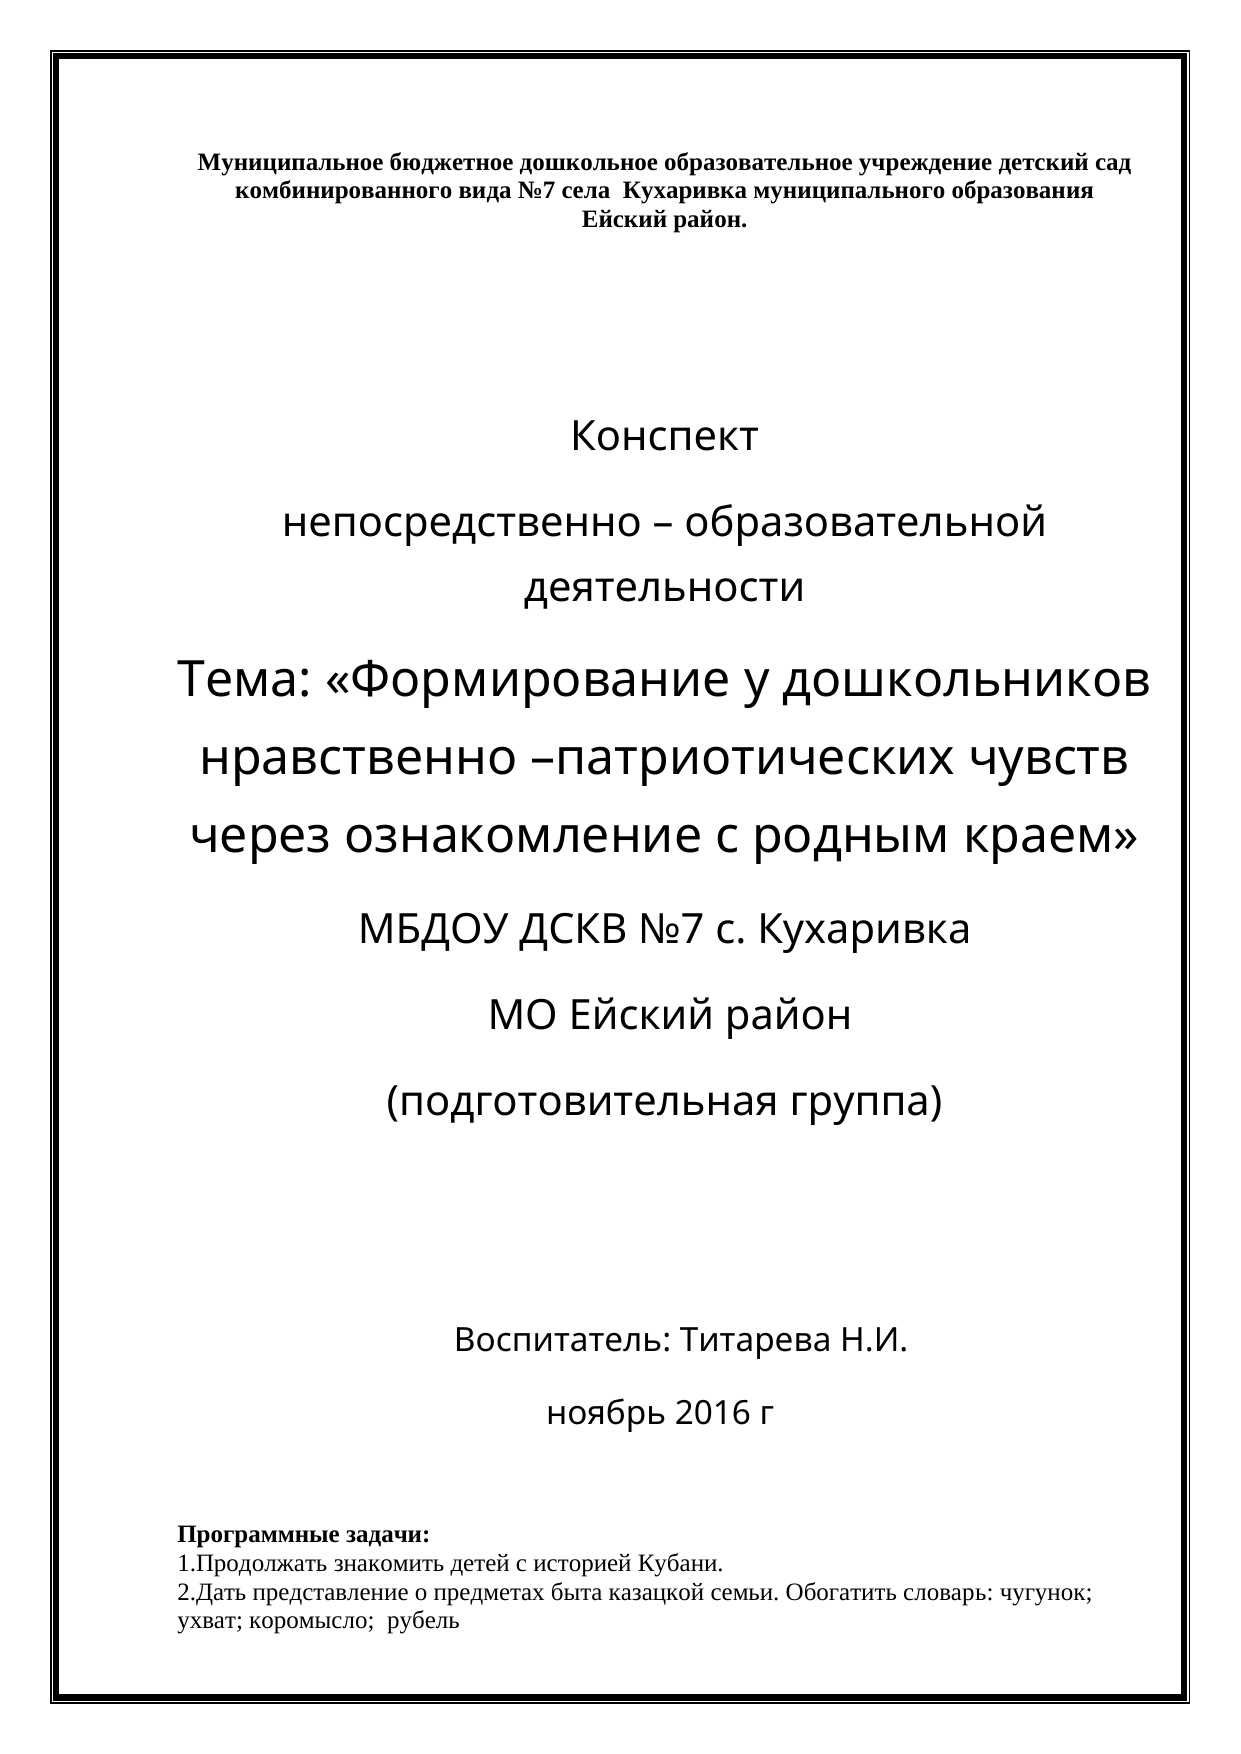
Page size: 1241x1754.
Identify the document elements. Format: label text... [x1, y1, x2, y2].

text Муниципальное бюджетное дошкольное образовательное учреждение детский сад [177, 147, 1152, 176]
text Конспект [177, 405, 1152, 462]
text Программные задачи: [177, 1519, 1152, 1548]
text Тема: «Формирование у дошкольников нравственно –патриотических чувств через ознакомление с родным краем» [177, 643, 1152, 867]
text (подготовительная группа) [177, 1071, 1152, 1127]
text Воспитатель: Титарева Н.И. [177, 1316, 1152, 1361]
text МО Ейский район [177, 984, 1152, 1041]
text ноябрь 2016 г [177, 1389, 1152, 1434]
text комбинированного вида №7 села Кухаривка муниципального образования [177, 176, 1152, 204]
text 1.Продолжать знакомить детей с историей Кубани. [177, 1548, 1152, 1577]
text МБДОУ ДСКВ №7 с. Кухаривка [177, 898, 1152, 955]
text непосредственно – образовательной деятельности [177, 491, 1152, 613]
text Ейский район. [177, 204, 1152, 233]
text 2.Дать представление о предметах быта казацкой семьи. Обогатить словарь: чугунок; ухват; коромысло; рубель [177, 1577, 1152, 1634]
